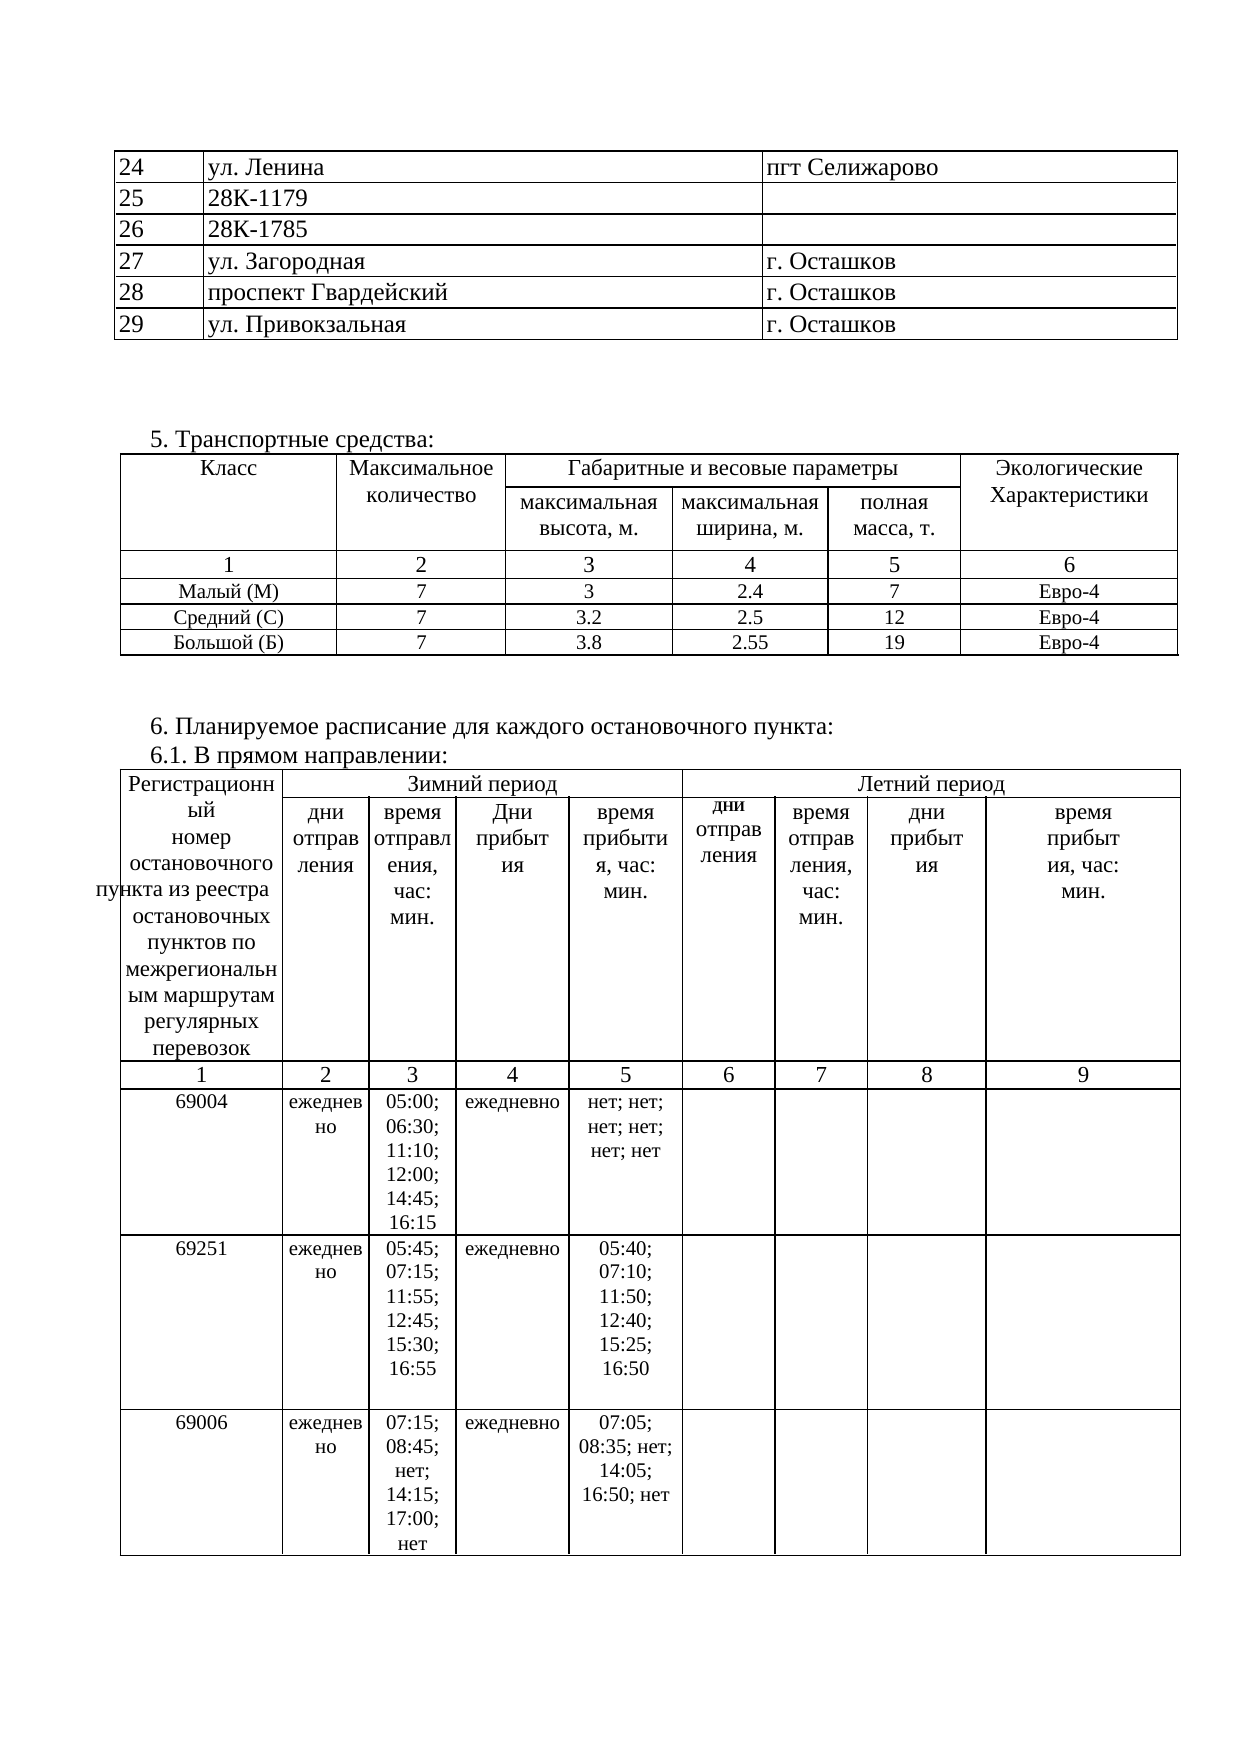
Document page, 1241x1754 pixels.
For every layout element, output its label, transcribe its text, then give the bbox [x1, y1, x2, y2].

table_cell ежедневно [457, 1410, 568, 1554]
table_cell 7 [776, 1062, 867, 1088]
table_cell 12 [829, 605, 960, 629]
table_cell 05:45; 07:15; 11:55; 12:45; 15:30; 16:55 [370, 1236, 455, 1408]
table_cell нет; нет; нет; нет; нет; нет [570, 1090, 682, 1234]
table_cell 69251 [121, 1236, 282, 1408]
table_header Зимний период [283, 770, 682, 796]
table_cell 26 [115, 214, 203, 244]
table_cell 05:40; 07:10; 11:50; 12:40; 15:25; 16:50 [570, 1236, 682, 1408]
table_cell 3 [370, 1062, 455, 1088]
table_cell 5 [570, 1062, 682, 1088]
table_cell ДНИ отправ ления [683, 798, 774, 1060]
table_cell 3 [506, 579, 672, 603]
table_cell 5 [829, 551, 960, 577]
table_header Максимальное количество [337, 455, 505, 549]
table_cell 28К-1785 [204, 215, 762, 244]
table_cell ежедневно [283, 1236, 368, 1408]
table_cell 69004 [121, 1090, 282, 1234]
table_cell 1 [121, 551, 336, 577]
table_cell [868, 1236, 985, 1408]
table_cell [776, 1410, 867, 1554]
text 5. Транспортные средства: [150, 424, 1090, 453]
table_cell 2.55 [673, 630, 827, 654]
table_cell максимальная высота, м. [506, 488, 672, 549]
table_cell [683, 1236, 774, 1408]
table_cell Малый (М) [121, 579, 336, 603]
table_cell 28К-1179 [204, 183, 762, 213]
table_cell 07:15; 08:45; нет; 14:15; 17:00; нет [370, 1410, 455, 1554]
table_cell [987, 1090, 1180, 1234]
table_cell время отправл ения, час: мин. [370, 798, 455, 1060]
table_cell 05:00; 06:30; 11:10; 12:00; 14:45; 16:15 [370, 1090, 455, 1234]
table_cell Евро-4 [961, 605, 1177, 629]
table_cell Средний (С) [121, 605, 336, 629]
table_cell 29 [115, 308, 203, 339]
table_cell время отправ ления, час: мин. [776, 798, 867, 1060]
table_cell [868, 1410, 985, 1554]
table_cell ул. Привокзальная [204, 309, 762, 339]
table_cell 6 [961, 551, 1177, 577]
table_cell 2 [283, 1062, 368, 1088]
table_header Класс [121, 455, 336, 549]
table_cell ежедневно [283, 1090, 368, 1234]
table_cell максимальная ширина, м. [673, 488, 827, 549]
table_cell 2 [337, 551, 505, 577]
table_cell 7 [337, 605, 505, 629]
table_cell [763, 213, 1177, 244]
table_cell 69006 [121, 1410, 282, 1554]
table_cell 27 [115, 245, 203, 276]
table_cell 3 [506, 551, 672, 577]
table_cell ул. Ленина [204, 152, 762, 181]
table_cell г. Осташков [763, 276, 1177, 307]
table_cell время прибыт ия, час: мин. [987, 798, 1180, 1060]
table_header Экологические Характеристики [961, 455, 1177, 549]
table_cell г. Осташков [763, 307, 1177, 339]
table_cell 8 [868, 1062, 985, 1088]
table_cell Евро-4 [961, 630, 1177, 654]
table_cell пгт Селижарово [763, 152, 1177, 181]
table_cell [776, 1090, 867, 1234]
table_cell [763, 181, 1177, 213]
table_cell [987, 1410, 1180, 1554]
table_cell Дни прибыт ия [457, 798, 568, 1060]
text 6.1. В прямом направлении: [150, 740, 1090, 768]
table_cell 2.5 [673, 605, 827, 629]
table_cell проспект Гвардейский [204, 277, 762, 307]
table_cell дни отправ ления [283, 798, 368, 1060]
table_cell время прибыти я, час: мин. [570, 798, 682, 1060]
table_cell [776, 1236, 867, 1408]
table_cell 19 [829, 630, 960, 654]
table_cell 24 [115, 152, 203, 181]
table_cell 6 [683, 1062, 774, 1088]
table_cell Евро-4 [961, 579, 1177, 603]
table_cell 4 [673, 551, 827, 577]
text 6. Планируемое расписание для каждого остановочного пункта: [150, 711, 1090, 740]
table_cell дни прибыт ия [868, 798, 985, 1060]
table_cell 25 [115, 183, 203, 213]
table_cell 28 [115, 277, 203, 307]
table_cell 07:05; 08:35; нет; 14:05; 16:50; нет [570, 1410, 682, 1554]
table_cell 4 [457, 1062, 568, 1088]
table_cell г. Осташков [763, 244, 1177, 276]
table_cell [683, 1410, 774, 1554]
table_cell [868, 1090, 985, 1234]
table_cell полная масса, т. [829, 488, 960, 549]
table_header Летний период [683, 770, 1180, 796]
table_cell 3.2 [506, 605, 672, 629]
table_cell 3.8 [506, 630, 672, 654]
table_cell ежедневно [283, 1410, 368, 1554]
table_cell ул. Загородная [204, 246, 762, 276]
table_cell 9 [987, 1062, 1180, 1088]
table_cell 7 [829, 579, 960, 603]
table_header Регистрационный номер остановочного пункта из реестра остановочных пунктов по межрегиональным маршрутам регулярных перевозок [121, 770, 282, 1060]
table_cell 1 [121, 1062, 282, 1088]
table_cell 2.4 [673, 579, 827, 603]
table_cell [987, 1236, 1180, 1408]
table_cell [683, 1090, 774, 1234]
table_cell Большой (Б) [121, 630, 336, 654]
table_cell ежедневно [457, 1236, 568, 1408]
table_cell 7 [337, 630, 505, 654]
table_cell ежедневно [457, 1090, 568, 1234]
table_header Габаритные и весовые параметры [506, 455, 960, 486]
table_cell 7 [337, 579, 505, 603]
